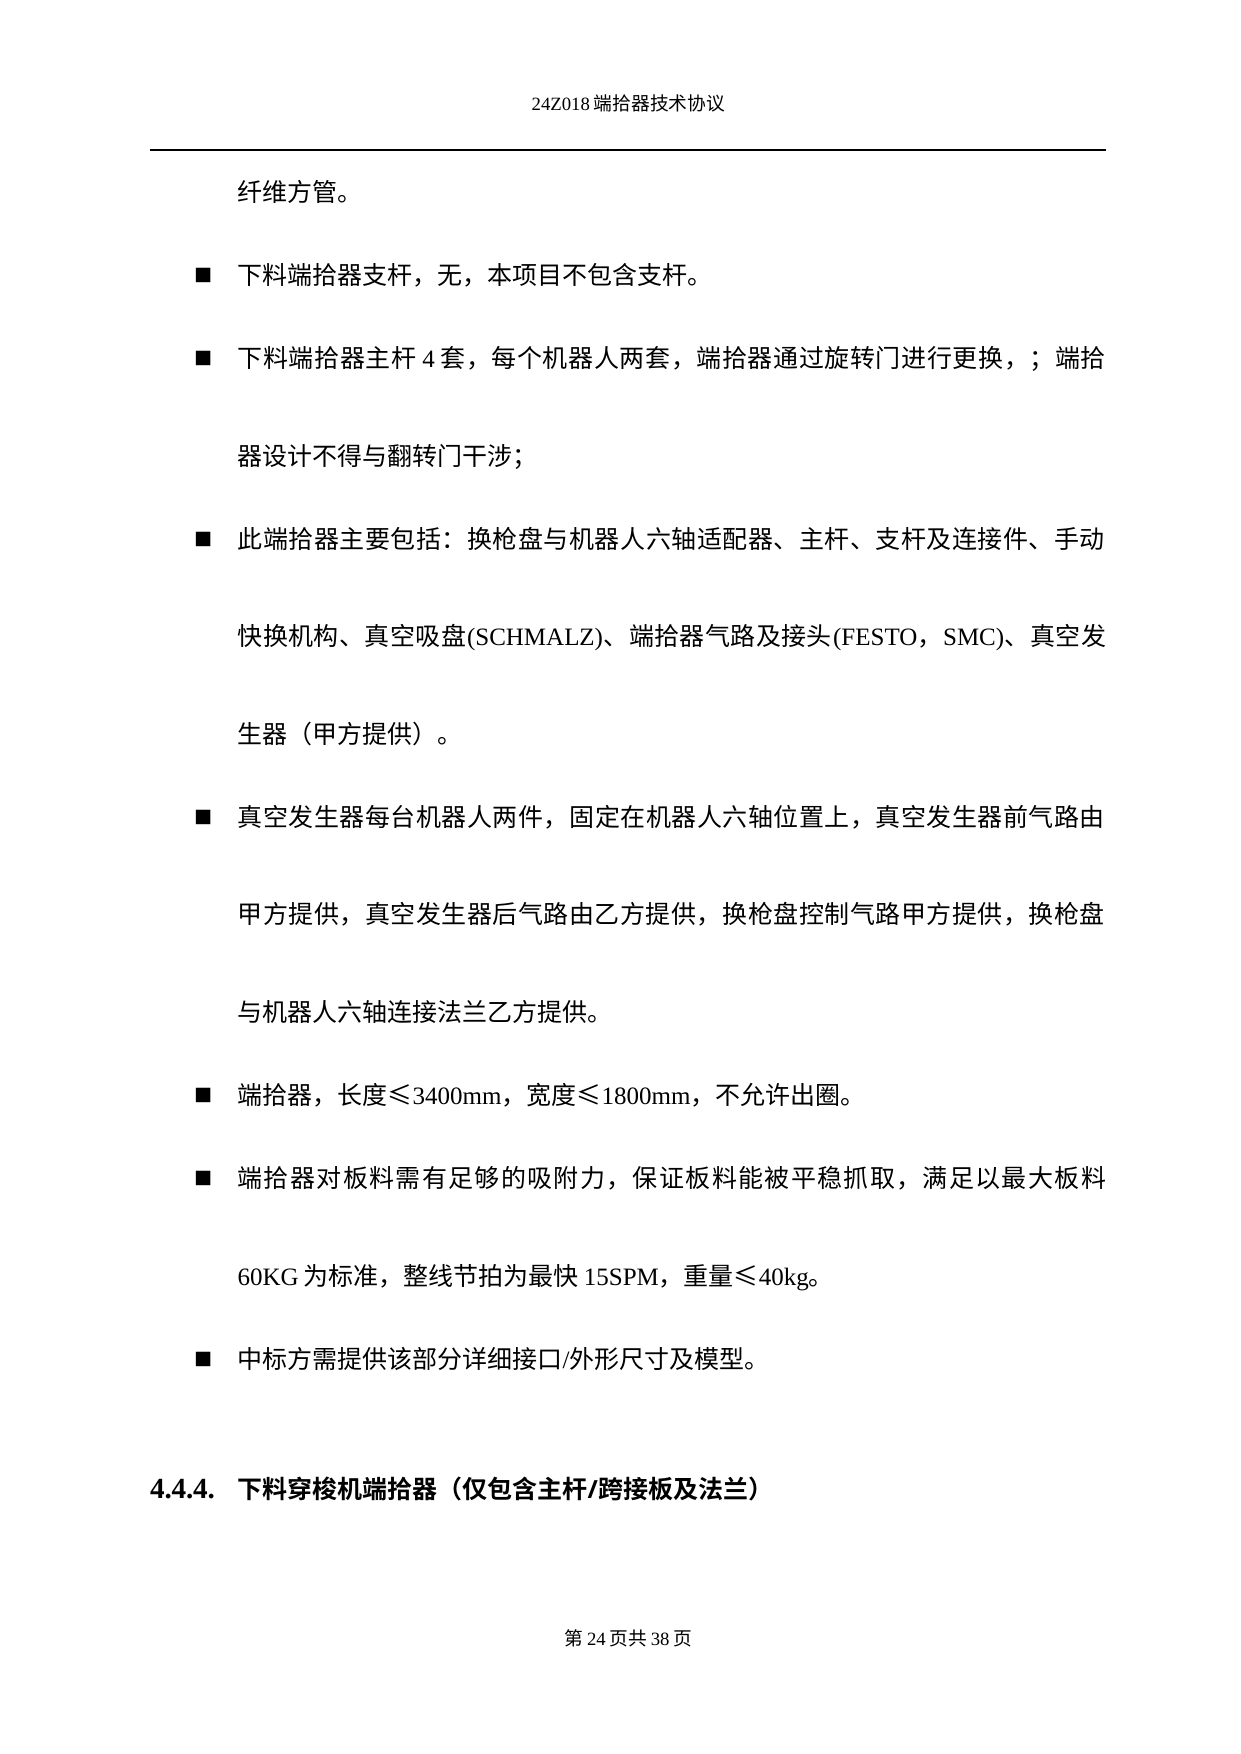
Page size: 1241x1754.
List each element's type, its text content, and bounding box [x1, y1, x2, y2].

list 下料端拾器支杆，无，本项目不包含支杆。 [194, 241, 1106, 306]
list 端拾器对板料需有足够的吸附力，保证板料能被平稳抓取，满足以最大板料60KG为标准，整线节拍为最快15SPM，重量≤40kg。 [194, 1144, 1106, 1307]
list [194, 158, 1106, 223]
list 下料穿梭机端拾器（仅包含主杆/跨接板及法兰） [150, 1455, 1106, 1520]
list 此端拾器主要包括：换枪盘与机器人六轴适配器、主杆、支杆及连接件、手动快换机构、真空吸盘(SCHMALZ)、端拾器气路及接头(FESTO，SMC)、真空发生器（甲方提供）。 [194, 505, 1106, 765]
list 中标方需提供该部分详细接口/外形尺寸及模型。 [194, 1325, 1106, 1390]
list 端拾器，长度≤3400mm，宽度≤1800mm，不允许出圈。 [194, 1061, 1106, 1126]
list 真空发生器每台机器人两件，固定在机器人六轴位置上，真空发生器前气路由甲方提供，真空发生器后气路由乙方提供，换枪盘控制气路甲方提供，换枪盘与机器人六轴连接法兰乙方提供。 [194, 783, 1106, 1043]
list 下料端拾器主杆4套，每个机器人两套，端拾器通过旋转门进行更换，；端拾器设计不得与翻转门干涉； [194, 324, 1106, 487]
